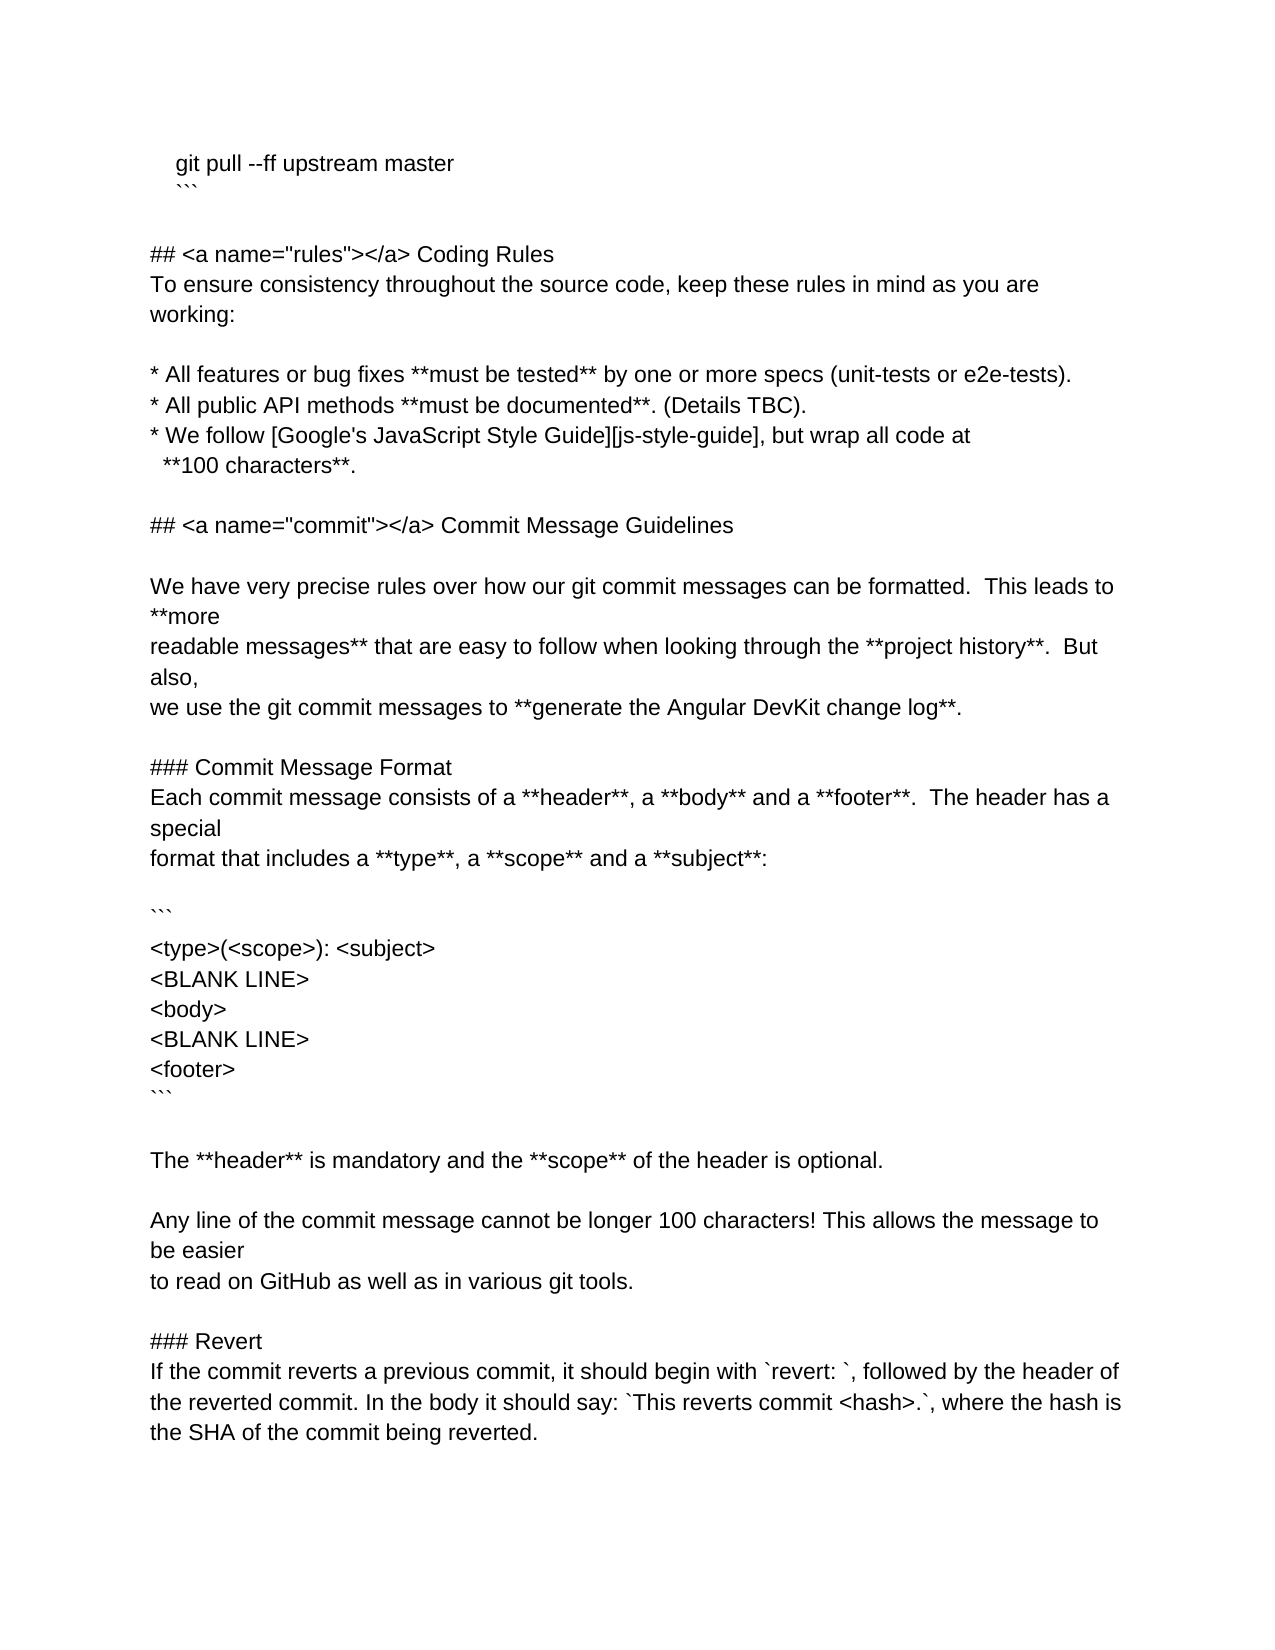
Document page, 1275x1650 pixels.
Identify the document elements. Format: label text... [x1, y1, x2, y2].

text <BLANK LINE> [150, 1026, 1125, 1052]
text to read on GitHub as well as in various git tools. [150, 1268, 1125, 1294]
text <type>(<scope>): <subject> [150, 935, 1125, 962]
text * All features or bug fixes **must be tested** by one or more specs (unit-tests or e2e-tests). [150, 361, 1125, 388]
text ``` [150, 905, 1125, 932]
text ### Commit Message Format [150, 754, 1125, 781]
text We have very precise rules over how our git commit messages can be formatted. This leads to **more [150, 573, 1125, 629]
text * We follow [Google's JavaScript Style Guide][js-style-guide], but wrap all code at [150, 422, 1125, 448]
text To ensure consistency throughout the source code, keep these rules in mind as you are working: [150, 271, 1125, 327]
text git pull --ff upstream master [150, 150, 1125, 176]
text format that includes a **type**, a **scope** and a **subject**: [150, 845, 1125, 871]
text ``` [150, 180, 1125, 207]
text ## <a name="commit"></a> Commit Message Guidelines [150, 512, 1125, 539]
text <footer> [150, 1056, 1125, 1083]
text we use the git commit messages to **generate the Angular DevKit change log**. [150, 694, 1125, 720]
text **100 characters**. [150, 452, 1125, 478]
text Each commit message consists of a **header**, a **body** and a **footer**. The header has a special [150, 784, 1125, 841]
text Any line of the commit message cannot be longer 100 characters! This allows the message to be easier [150, 1207, 1125, 1264]
text ## <a name="rules"></a> Coding Rules [150, 241, 1125, 267]
text <body> [150, 996, 1125, 1022]
text ### Revert [150, 1328, 1125, 1354]
text The **header** is mandatory and the **scope** of the header is optional. [150, 1147, 1125, 1173]
text ``` [150, 1086, 1125, 1113]
text * All public API methods **must be documented**. (Details TBC). [150, 392, 1125, 418]
text readable messages** that are easy to follow when looking through the **project history**. But also, [150, 633, 1125, 690]
text <BLANK LINE> [150, 966, 1125, 992]
text If the commit reverts a previous commit, it should begin with `revert: `, followed by the header of the reverted commit. In the body it should say: `This reverts commit <hash>.`, where the hash is the SHA of the commit being reverted. [150, 1358, 1125, 1445]
